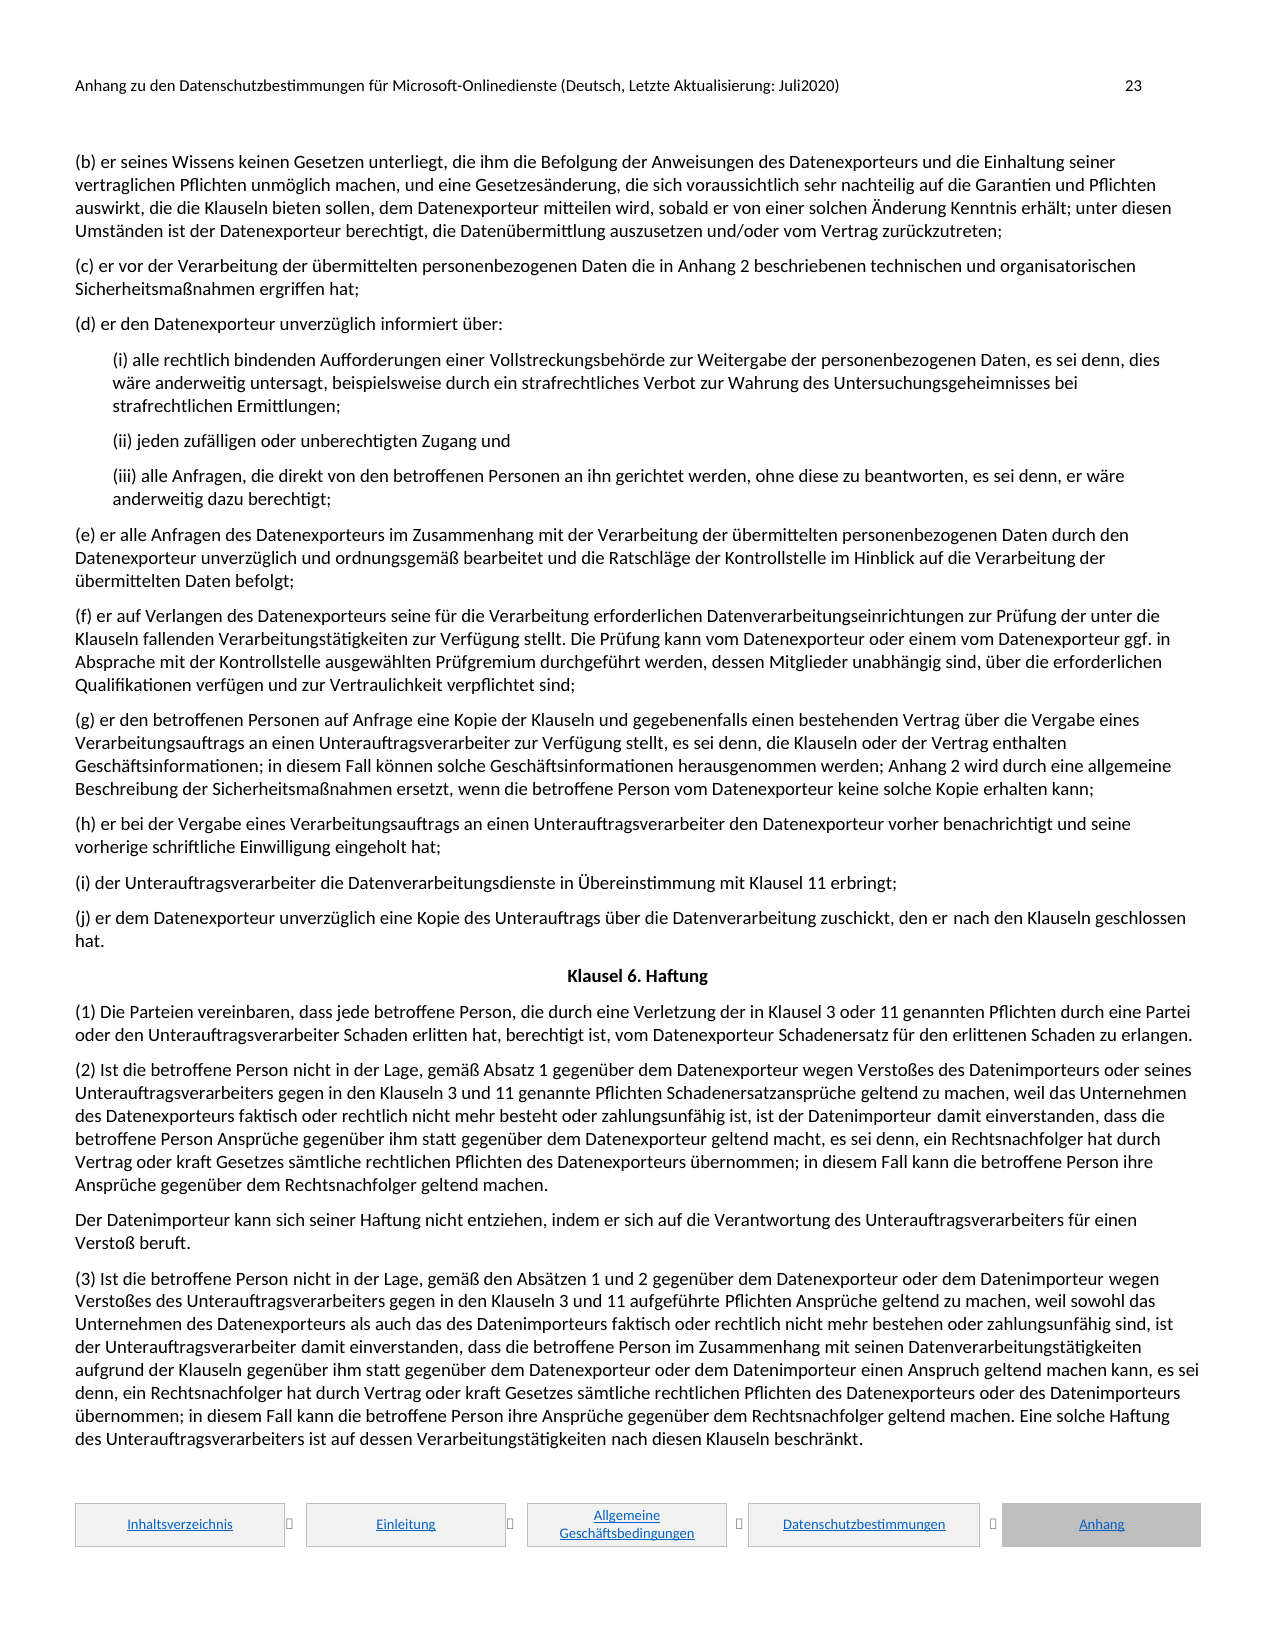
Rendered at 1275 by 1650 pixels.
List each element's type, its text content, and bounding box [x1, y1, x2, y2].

list (i) alle rechtlich bindenden Aufforderungen einer Vollstreckungsbehörde zur Weitergabe der personenbezogenen Daten, es sei denn, dies wäre anderweitig untersagt, beispielsweise durch ein strafrechtliches Verbot zur Wahrung des Untersuchungsgeheimnisses bei strafrechtlichen Ermittlungen; [112, 348, 1200, 417]
list (1) Die Parteien vereinbaren, dass jede betroffene Person, die durch eine Verletzung der in Klausel 3 oder 11 genannten Pflichten durch eine Partei oder den Unterauftragsverarbeiter Schaden erlitten hat, berechtigt ist, vom Datenexporteur Schadenersatz für den erlittenen Schaden zu erlangen. [75, 1000, 1200, 1046]
list (j) er dem Datenexporteur unverzüglich eine Kopie des Unterauftrags über die Datenverarbeitung zuschickt, den er nach den Klauseln geschlossen hat. [75, 906, 1200, 952]
list (g) er den betroffenen Personen auf Anfrage eine Kopie der Klauseln und gegebenenfalls einen bestehenden Vertrag über die Vergabe eines Verarbeitungsauftrags an einen Unterauftragsverarbeiter zur Verfügung stellt, es sei denn, die Klauseln oder der Vertrag enthalten Geschäftsinformationen; in diesem Fall können solche Geschäftsinformationen herausgenommen werden; Anhang 2 wird durch eine allgemeine Beschreibung der Sicherheitsmaßnahmen ersetzt, wenn die betroffene Person vom Datenexporteur keine solche Kopie erhalten kann; [75, 708, 1200, 800]
list (iii) alle Anfragen, die direkt von den betroffenen Personen an ihn gerichtet werden, ohne diese zu beantworten, es sei denn, er wäre anderweitig dazu berechtigt; [112, 464, 1200, 510]
list Der Datenimporteur kann sich seiner Haftung nicht entziehen, indem er sich auf die Verantwortung des Unterauftragsverarbeiters für einen Verstoß beruft. [75, 1208, 1200, 1254]
list (d) er den Datenexporteur unverzüglich informiert über: [75, 312, 1200, 335]
list (3) Ist die betroffene Person nicht in der Lage, gemäß den Absätzen 1 und 2 gegenüber dem Datenexporteur oder dem Datenimporteur wegen Verstoßes des Unterauftragsverarbeiters gegen in den Klauseln 3 und 11 aufgeführte Pflichten Ansprüche geltend zu machen, weil sowohl das Unternehmen des Datenexporteurs als auch das des Datenimporteurs faktisch oder rechtlich nicht mehr bestehen oder zahlungsunfähig sind, ist der Unterauftragsverarbeiter damit einverstanden, dass die betroffene Person im Zusammenhang mit seinen Datenverarbeitungstätigkeiten aufgrund der Klauseln gegenüber ihm statt gegenüber dem Datenexporteur oder dem Datenimporteur einen Anspruch geltend machen kann, es sei denn, ein Rechtsnachfolger hat durch Vertrag oder kraft Gesetzes sämtliche rechtlichen Pflichten des Datenexporteurs oder des Datenimporteurs übernommen; in diesem Fall kann die betroffene Person ihre Ansprüche gegenüber dem Rechtsnachfolger geltend machen. Eine solche Haftung des Unterauftragsverarbeiters ist auf dessen Verarbeitungstätigkeiten nach diesen Klauseln beschränkt. [75, 1267, 1200, 1450]
list (f) er auf Verlangen des Datenexporteurs seine für die Verarbeitung erforderlichen Datenverarbeitungseinrichtungen zur Prüfung der unter die Klauseln fallenden Verarbeitungstätigkeiten zur Verfügung stellt. Die Prüfung kann vom Datenexporteur oder einem vom Datenexporteur ggf. in Absprache mit der Kontrollstelle ausgewählten Prüfgremium durchgeführt werden, dessen Mitglieder unabhängig sind, über die erforderlichen Qualifikationen verfügen und zur Vertraulichkeit verpflichtet sind; [75, 604, 1200, 696]
list (b) er seines Wissens keinen Gesetzen unterliegt, die ihm die Befolgung der Anweisungen des Datenexporteurs und die Einhaltung seiner vertraglichen Pflichten unmöglich machen, und eine Gesetzesänderung, die sich voraussichtlich sehr nachteilig auf die Garantien und Pflichten auswirkt, die die Klauseln bieten sollen, dem Datenexporteur mitteilen wird, sobald er von einer solchen Änderung Kenntnis erhält; unter diesen Umständen ist der Datenexporteur berechtigt, die Datenübermittlung auszusetzen und/oder vom Vertrag zurückzutreten; [75, 150, 1200, 242]
list (e) er alle Anfragen des Datenexporteurs im Zusammenhang mit der Verarbeitung der übermittelten personenbezogenen Daten durch den Datenexporteur unverzüglich und ordnungsgemäß bearbeitet und die Ratschläge der Kontrollstelle im Hinblick auf die Verarbeitung der übermittelten Daten befolgt; [75, 523, 1200, 592]
list (ii) jeden zufälligen oder unberechtigten Zugang und [112, 429, 1200, 452]
list (h) er bei der Vergabe eines Verarbeitungsauftrags an einen Unterauftragsverarbeiter den Datenexporteur vorher benachrichtigt und seine vorherige schriftliche Einwilligung eingeholt hat; [75, 812, 1200, 858]
list (2) Ist die betroffene Person nicht in der Lage, gemäß Absatz 1 gegenüber dem Datenexporteur wegen Verstoßes des Datenimporteurs oder seines Unterauftragsverarbeiters gegen in den Klauseln 3 und 11 genannte Pflichten Schadenersatzansprüche geltend zu machen, weil das Unternehmen des Datenexporteurs faktisch oder rechtlich nicht mehr besteht oder zahlungsunfähig ist, ist der Datenimporteur damit einverstanden, dass die betroffene Person Ansprüche gegenüber ihm statt gegenüber dem Datenexporteur geltend macht, es sei denn, ein Rechtsnachfolger hat durch Vertrag oder kraft Gesetzes sämtliche rechtlichen Pflichten des Datenexporteurs übernommen; in diesem Fall kann die betroffene Person ihre Ansprüche gegenüber dem Rechtsnachfolger geltend machen. [75, 1058, 1200, 1196]
list (i) der Unterauftragsverarbeiter die Datenverarbeitungsdienste in Übereinstimmung mit Klausel 11 erbringt; [75, 871, 1200, 894]
list (c) er vor der Verarbeitung der übermittelten personenbezogenen Daten die in Anhang 2 beschriebenen technischen und organisatorischen Sicherheitsmaßnahmen ergriffen hat; [75, 254, 1200, 300]
list Klausel 6. Haftung [75, 964, 1200, 987]
